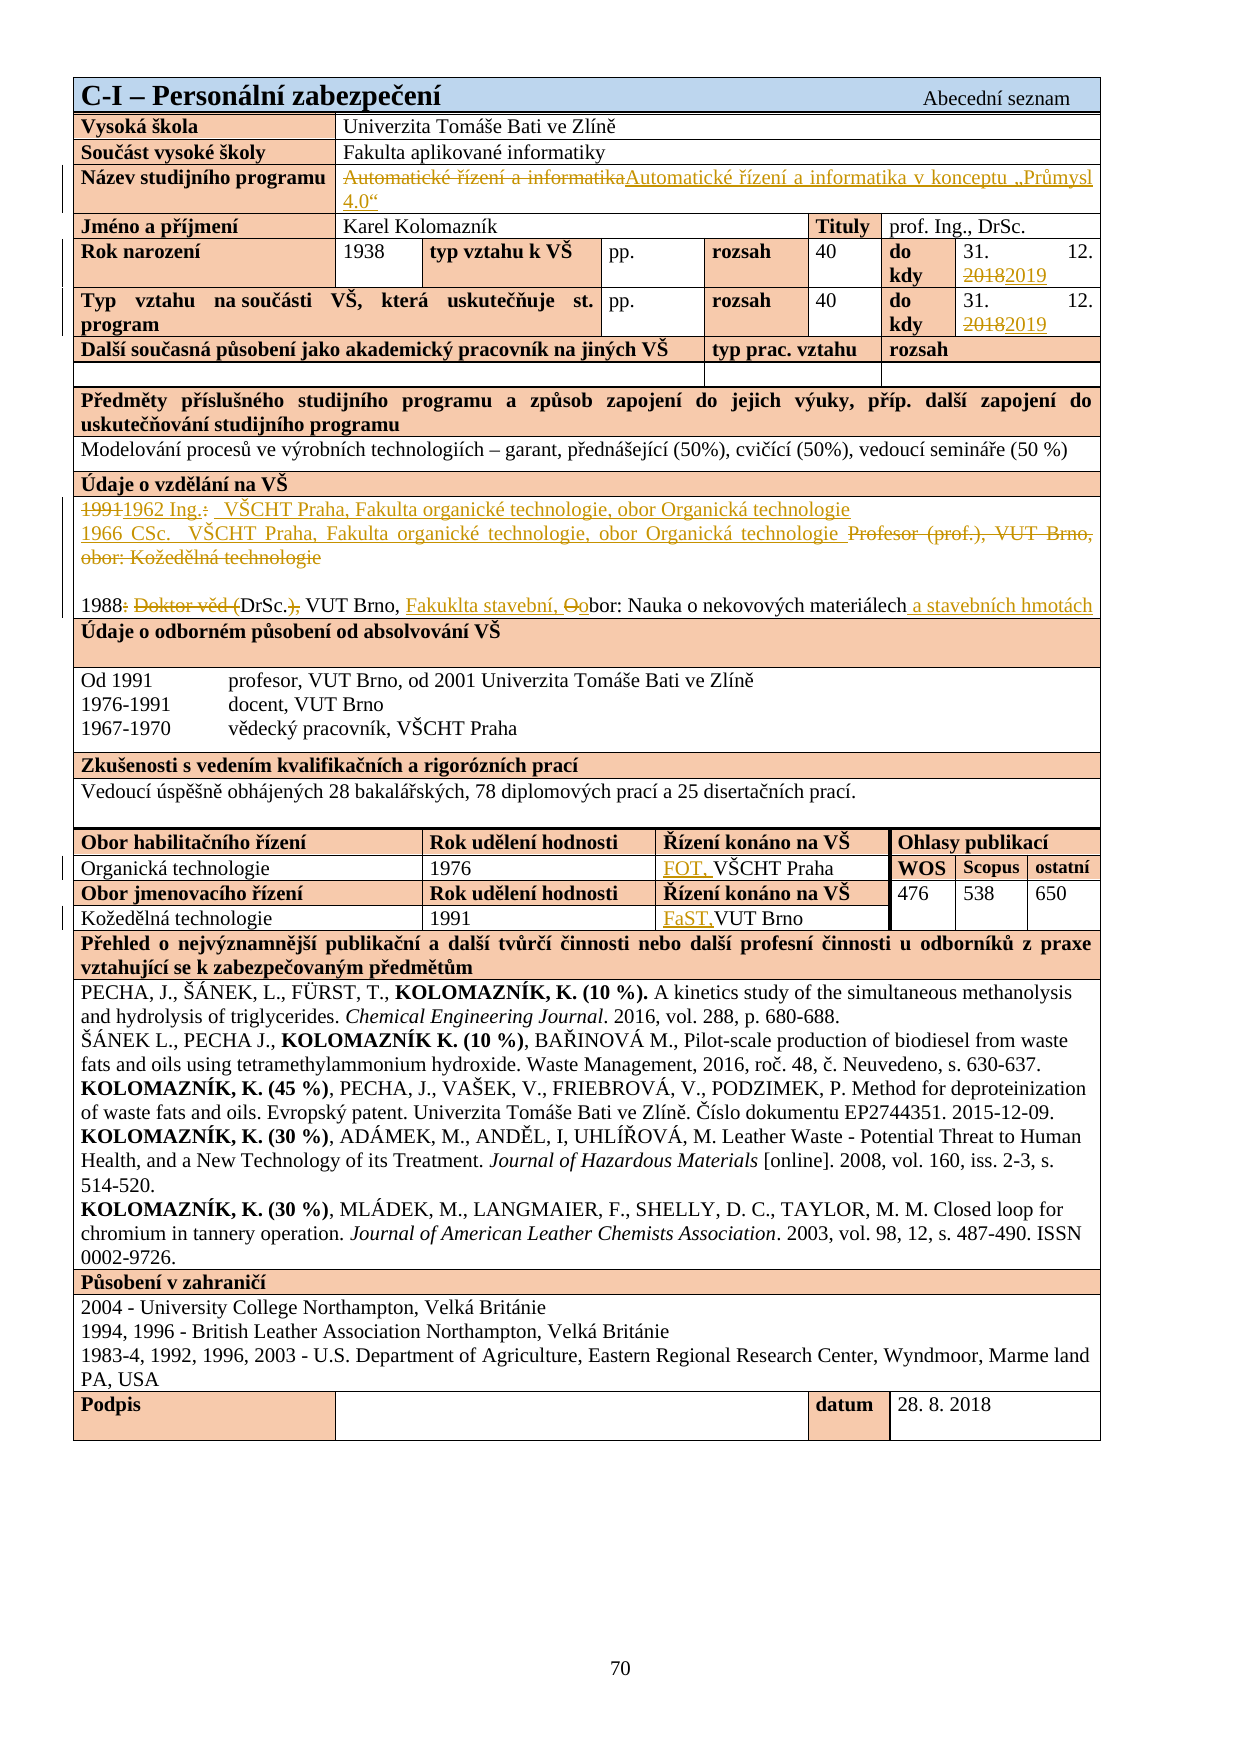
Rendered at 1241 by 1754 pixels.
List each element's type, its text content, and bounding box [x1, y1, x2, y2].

table_cell do kdy [882, 239, 955, 287]
table_cell Univerzita Tomáše Bati ve Zlíně [336, 115, 1100, 138]
table_cell Modelování procesů ve výrobních technologiích – garant, přednášející (50%), cvičící (50%), vedoucí semináře (50 %) [74, 437, 1100, 471]
table_cell Ohlasy publikací [892, 830, 1100, 854]
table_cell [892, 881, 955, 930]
table_cell Zkušenosti s vedením kvalifikačních a rigorózních prací [74, 753, 1100, 778]
table_cell Předměty příslušného studijního programu a způsob zapojení do jejich výuky, příp. další zapojení do uskutečňování studijního programu [74, 388, 1100, 436]
table_cell Další současná působení jako akademický pracovník na jiných VŠ [74, 337, 704, 361]
table_cell Jméno a příjmení [74, 214, 335, 238]
table_cell [882, 363, 1100, 386]
table_cell Rok udělení hodnosti [423, 830, 655, 854]
table_cell Rok narození [74, 239, 335, 287]
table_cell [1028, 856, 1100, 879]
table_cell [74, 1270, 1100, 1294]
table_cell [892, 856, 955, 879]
table_cell pp. [602, 288, 704, 336]
table_cell 40 [809, 288, 881, 336]
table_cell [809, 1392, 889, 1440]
table_cell rozsah [705, 288, 808, 336]
table_cell [705, 363, 881, 386]
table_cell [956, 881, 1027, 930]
table_cell Údaje o odborném působení od absolvování VŠ [74, 619, 1100, 667]
table_cell Název studijního programu [74, 165, 335, 213]
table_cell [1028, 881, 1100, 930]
table_cell pp. [602, 239, 704, 287]
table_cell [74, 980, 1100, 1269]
table_cell Tituly [809, 214, 881, 238]
table_cell Organická technologie [74, 856, 422, 879]
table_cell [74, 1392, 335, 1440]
table_cell 1988 DrSc. VUT Brno, bor: Nauka o nekovových materiálech [74, 497, 1100, 617]
table_cell [74, 363, 704, 386]
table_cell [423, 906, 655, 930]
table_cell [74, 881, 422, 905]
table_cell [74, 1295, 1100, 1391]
table_cell Fakulta aplikované informatiky [336, 140, 1100, 164]
table_cell Typ vztahu na součásti VŠ, která uskutečňuje st. program [74, 288, 601, 336]
table_header C-I – Personální zabezpečení [74, 78, 1100, 111]
table_cell 31. 12. [956, 288, 1100, 336]
table_cell Údaje o vzdělání na VŠ [74, 472, 1100, 496]
table_cell typ prac. vztahu [705, 337, 881, 361]
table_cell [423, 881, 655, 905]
table_cell Od 1991 profesor, VUT Brno, od 2001 Univerzita Tomáše Bati ve Zlíně 1976-1991 docent, VUT Brno 1967-1970 vědecký pracovník, VŠCHT Praha [74, 668, 1100, 752]
table_cell do kdy [882, 288, 955, 336]
table_cell VŠCHT Praha [656, 856, 888, 879]
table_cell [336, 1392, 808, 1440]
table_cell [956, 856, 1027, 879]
table_cell typ vztahu k VŠ [423, 239, 601, 287]
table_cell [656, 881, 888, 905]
table_cell Součást vysoké školy [74, 140, 335, 164]
table_cell rozsah [705, 239, 808, 287]
table_cell prof. Ing., DrSc. [882, 214, 1100, 238]
table_cell Řízení konáno na VŠ [656, 830, 888, 854]
table_cell Vedoucí úspěšně obhájených 28 bakalářských, 78 diplomových prací a 25 disertačních prací. [74, 779, 1100, 827]
table_cell [336, 165, 1100, 213]
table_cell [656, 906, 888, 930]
table_cell Vysoká škola [74, 115, 335, 138]
table_cell Obor habilitačního řízení [74, 830, 422, 854]
table_cell 1976 [423, 856, 655, 879]
table_cell 1938 [336, 239, 422, 287]
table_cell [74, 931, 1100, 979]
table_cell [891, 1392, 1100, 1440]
table_cell 31. 12. [956, 239, 1100, 287]
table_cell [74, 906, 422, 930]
table_cell Karel Kolomazník [336, 214, 808, 238]
table_cell 40 [809, 239, 881, 287]
table_cell rozsah [882, 337, 1100, 361]
